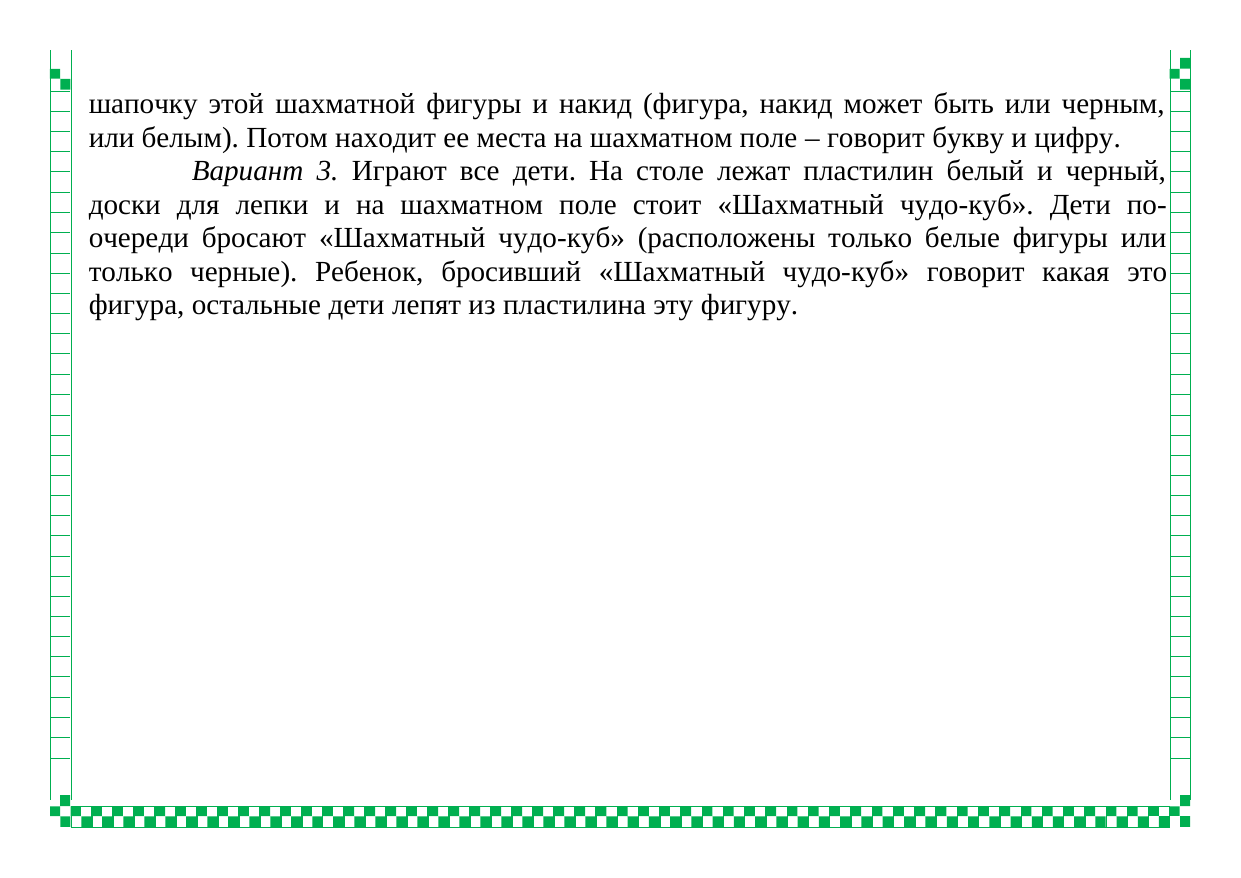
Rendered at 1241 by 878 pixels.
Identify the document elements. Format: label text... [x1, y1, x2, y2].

text Вариант 3. Играют все дети. На столе лежат пластилин белый и черный, доски для лепки и на шахматном поле стоит «Шахматный чудо-куб». Дети по- очереди бросают «Шахматный чудо-куб» (расположены только белые фигуры или только черные). Ребенок, бросивший «Шахматный чудо-куб» говорит какая это фигура, остальные дети лепят из пластилина эту фигуру. [88, 153, 1167, 321]
text шапочку этой шахматной фигуры и накид (фигура, накид может быть или черным, или белым). Потом находит ее места на шахматном поле – говорит букву и цифру. [88, 86, 1166, 153]
